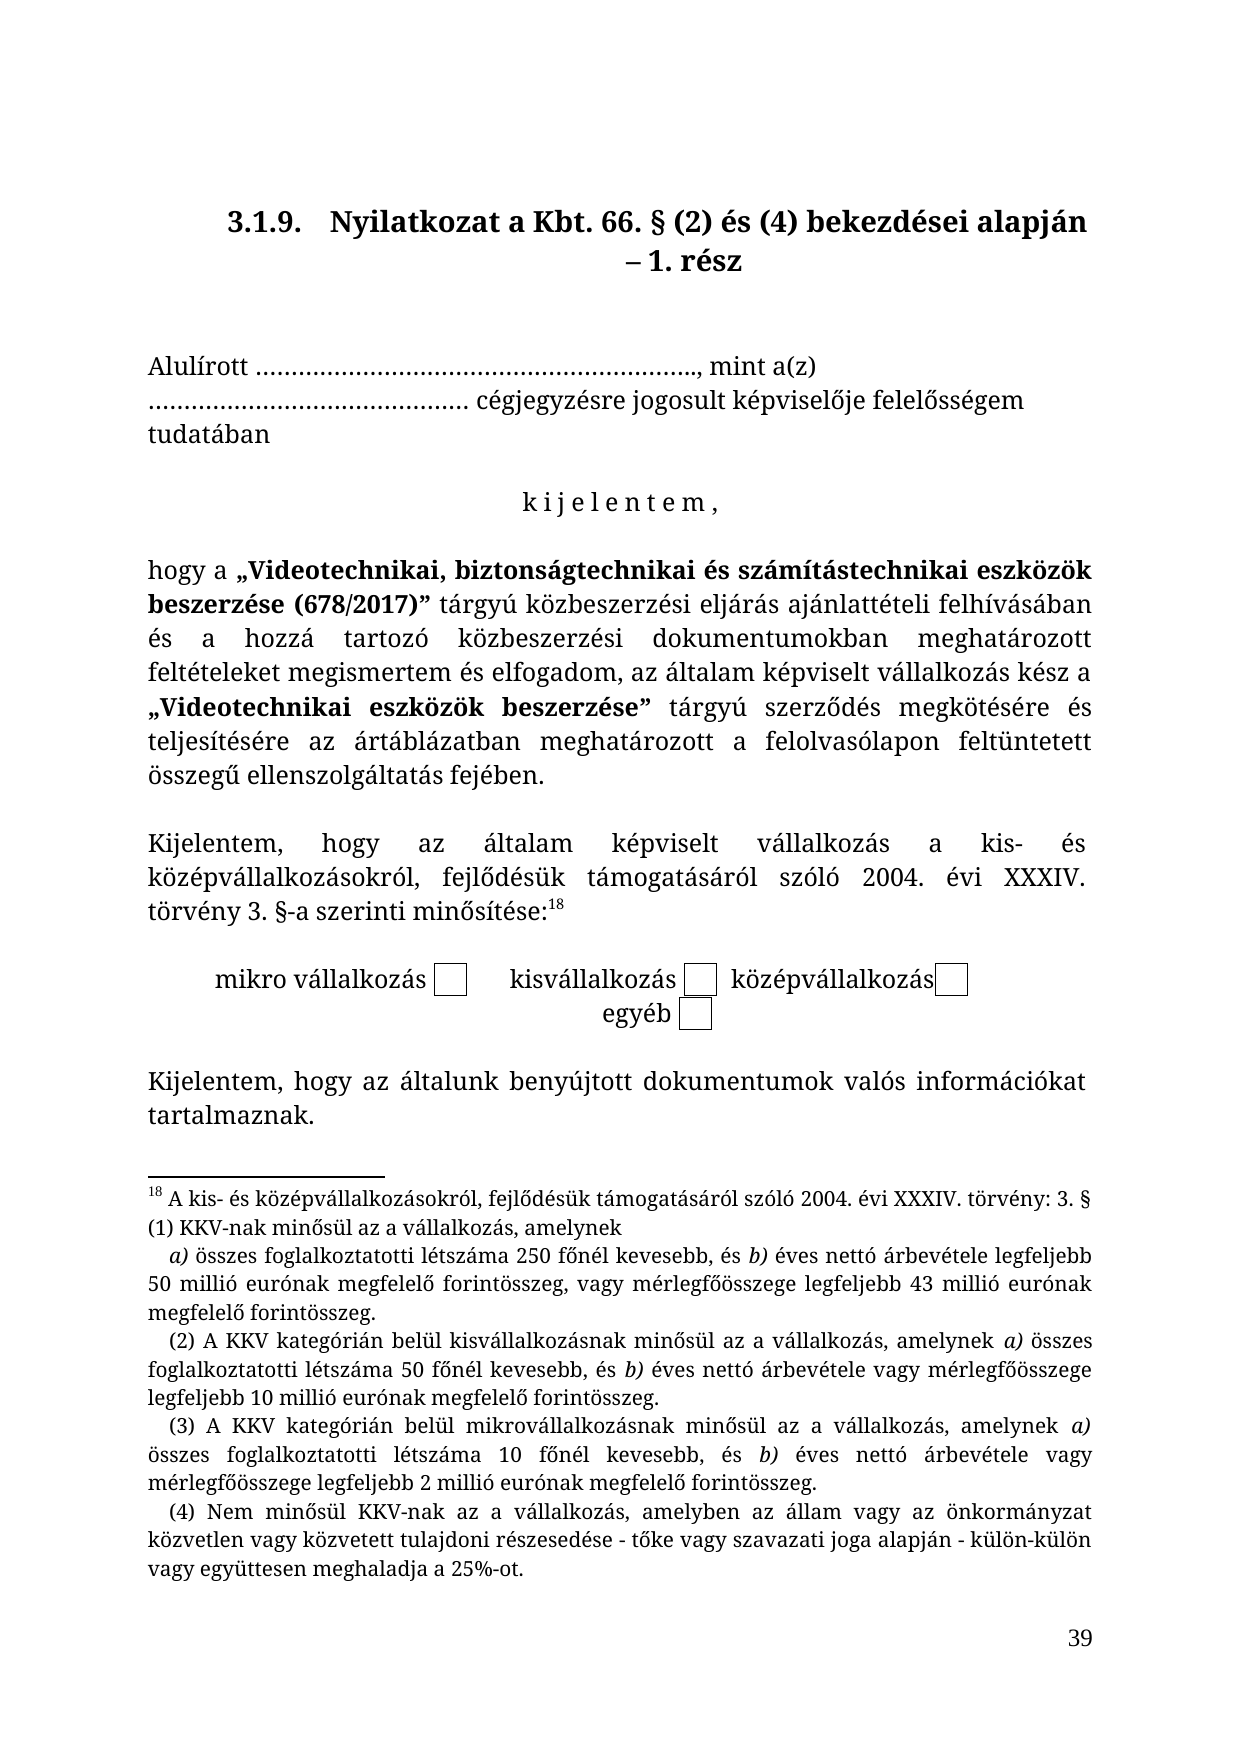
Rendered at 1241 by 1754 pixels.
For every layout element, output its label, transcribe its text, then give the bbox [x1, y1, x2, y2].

text Kijelentem, hogy az általam képviselt vállalkozás a kis- és középvállalkozásokról, fejlődésük támogatásáról szóló 2004. évi XXXIV. törvény 3. §-a szerinti minősítése: [148, 825, 1087, 928]
subtitle Nyilatkozat a Kbt. 66. § (2) és (4) bekezdései alapján – 1. rész [223, 201, 1093, 280]
text Alulírott …………………………………………………….., mint a(z) ……………………………………… cégjegyzésre jogosult képviselője felelősségem tudatában [148, 348, 1093, 451]
text hogy a „Videotechnikai, biztonságtechnikai és számítástechnikai eszközök beszerzése (678/2017)” tárgyú közbeszerzési eljárás ajánlattételi felhívásában és a hozzá tartozó közbeszerzési dokumentumokban meghatározott feltételeket megismertem és elfogadom, az általam képviselt vállalkozás kész a „Videotechnikai eszközök beszerzése” tárgyú szerződés megkötésére és teljesítésére az ártáblázatban meghatározott a felolvasólapon feltüntetett összegű ellenszolgáltatás fejében. [148, 553, 1093, 791]
text kijelentem, [148, 485, 1093, 519]
text Kijelentem, hogy az általunk benyújtott dokumentumok valós információkat tartalmaznak. [148, 1064, 1087, 1132]
text mikro vállalkozás kisvállalkozás középvállalkozás egyéb [148, 962, 1093, 1030]
